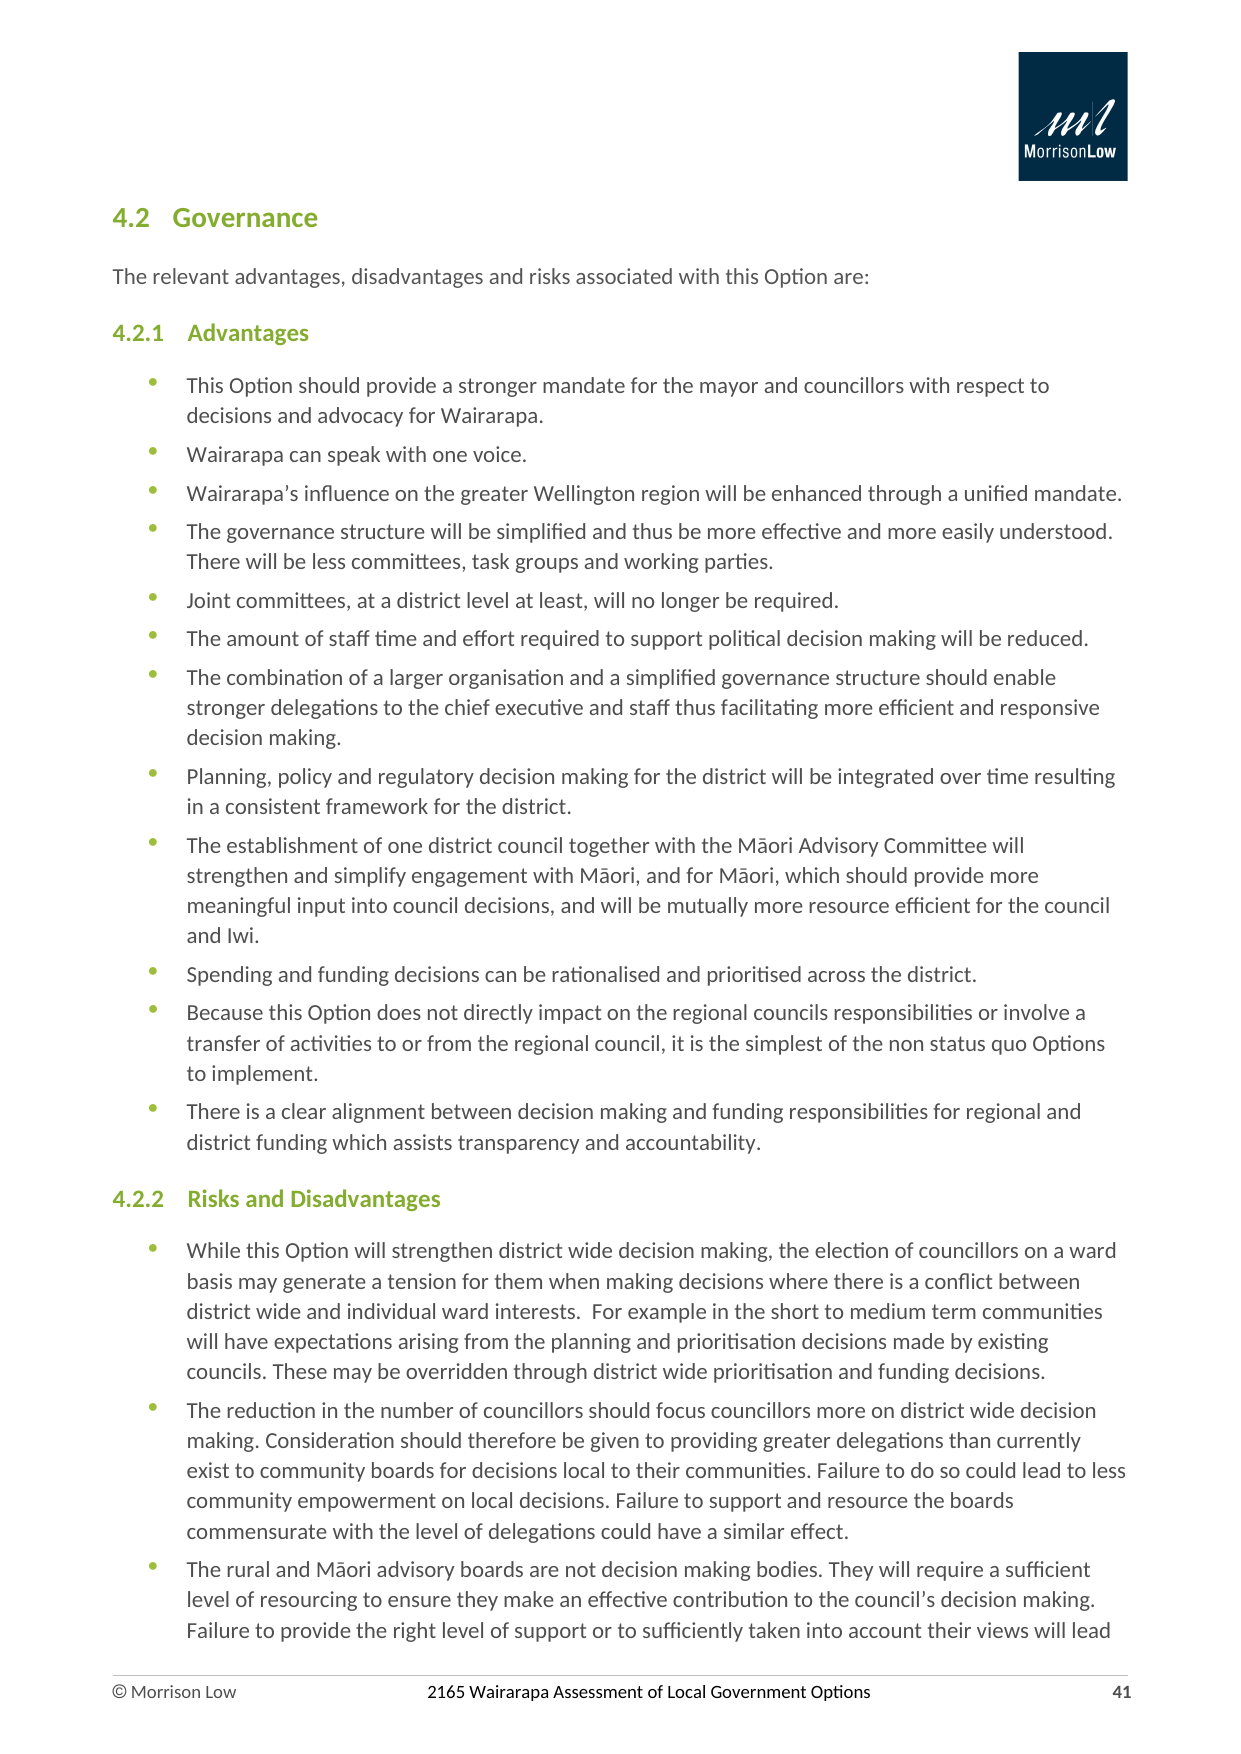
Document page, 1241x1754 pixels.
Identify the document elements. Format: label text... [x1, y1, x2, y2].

text Spending and funding decisions can be rationalised and prioritised across the district. [149, 960, 1128, 988]
text Planning, policy and regulatory decision making for the district will be integrated over time resulting in a consistent framework for the district. [149, 762, 1128, 820]
text Wairarapa can speak with one voice. [149, 440, 1128, 468]
text The establishment of one district council together with the Māori Advisory Committee will strengthen and simplify engagement with Māori, and for Māori, which should provide more meaningful input into council decisions, and will be mutually more resource efficient for the council and Iwi. [149, 831, 1128, 949]
picture [1018, 52, 1128, 181]
text Joint committees, at a district level at least, will no longer be required. [149, 586, 1128, 614]
subtitle Risks and Disadvantages [112, 1183, 1128, 1213]
text The combination of a larger organisation and a simplified governance structure should enable stronger delegations to the chief executive and staff thus facilitating more efficient and responsive decision making. [149, 663, 1128, 751]
subtitle Governance [112, 199, 1128, 234]
text There is a clear alignment between decision making and funding responsibilities for regional and district funding which assists transparency and accountability. [149, 1097, 1128, 1156]
text While this Option will strengthen district wide decision making, the election of councillors on a ward basis may generate a tension for them when making decisions where there is a conflict between district wide and individual ward interests. For example in the short to medium term communities will have expectations arising from the planning and prioritisation decisions made by existing councils. These may be overridden through district wide prioritisation and funding decisions. [149, 1237, 1128, 1385]
text Because this Option does not directly impact on the regional councils responsibilities or involve a transfer of activities to or from the regional council, it is the simplest of the non status quo Options to implement. [149, 998, 1128, 1087]
text The relevant advantages, disadvantages and risks associated with this Option are: [112, 262, 1128, 290]
text The amount of staff time and effort required to support political decision making will be reduced. [149, 624, 1128, 652]
text This Option should provide a stronger mandate for the mayor and councillors with respect to decisions and advocacy for Wairarapa. [149, 371, 1128, 429]
text The governance structure will be simplified and thus be more effective and more easily understood. There will be less committees, task groups and working parties. [149, 517, 1128, 575]
text Wairarapa’s influence on the greater Wellington region will be enhanced through a unified mandate. [149, 479, 1128, 507]
text The reduction in the number of councillors should focus councillors more on district wide decision making. Consideration should therefore be given to providing greater delegations than currently exist to community boards for decisions local to their communities. Failure to do so could lead to less community empowerment on local decisions. Failure to support and resource the boards commensurate with the level of delegations could have a similar effect. [149, 1396, 1128, 1545]
subtitle Advantages [112, 318, 1128, 348]
